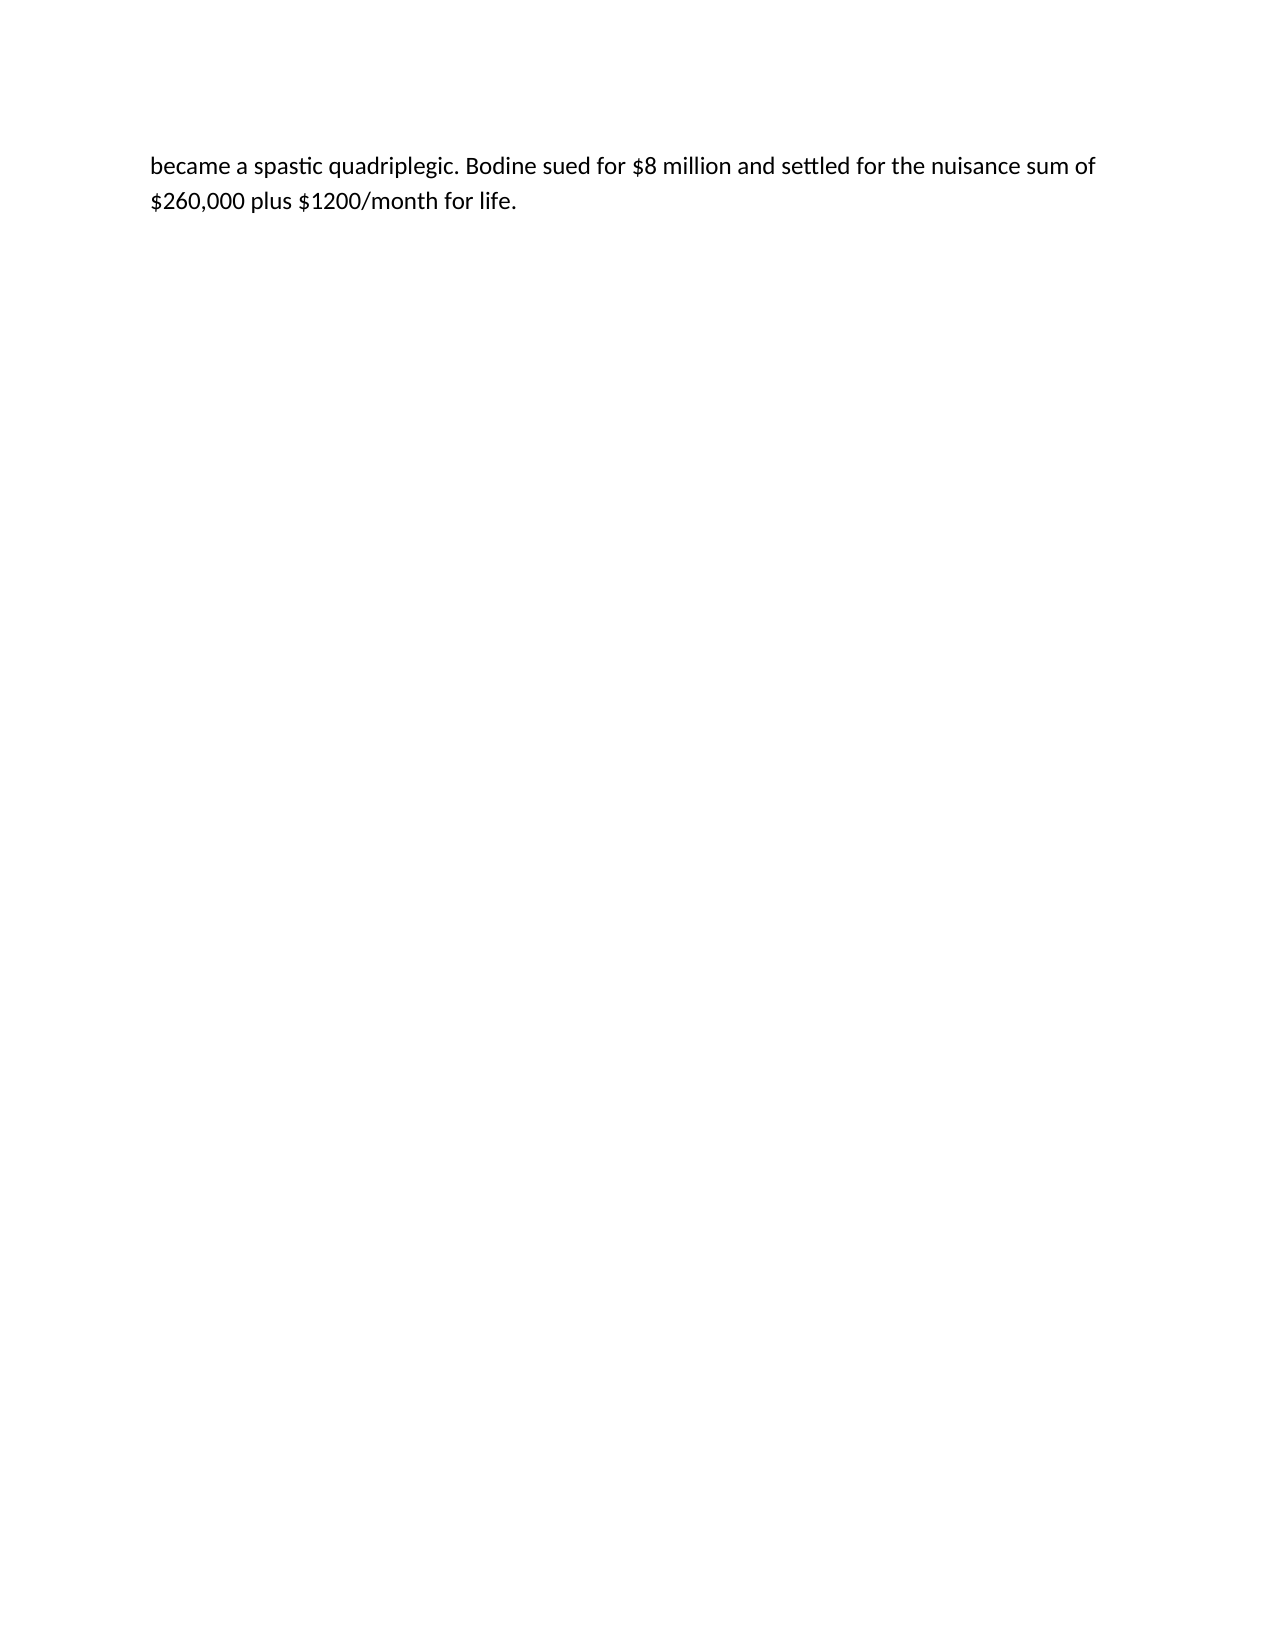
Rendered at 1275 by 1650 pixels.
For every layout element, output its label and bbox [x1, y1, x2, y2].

text [150, 150, 1125, 216]
